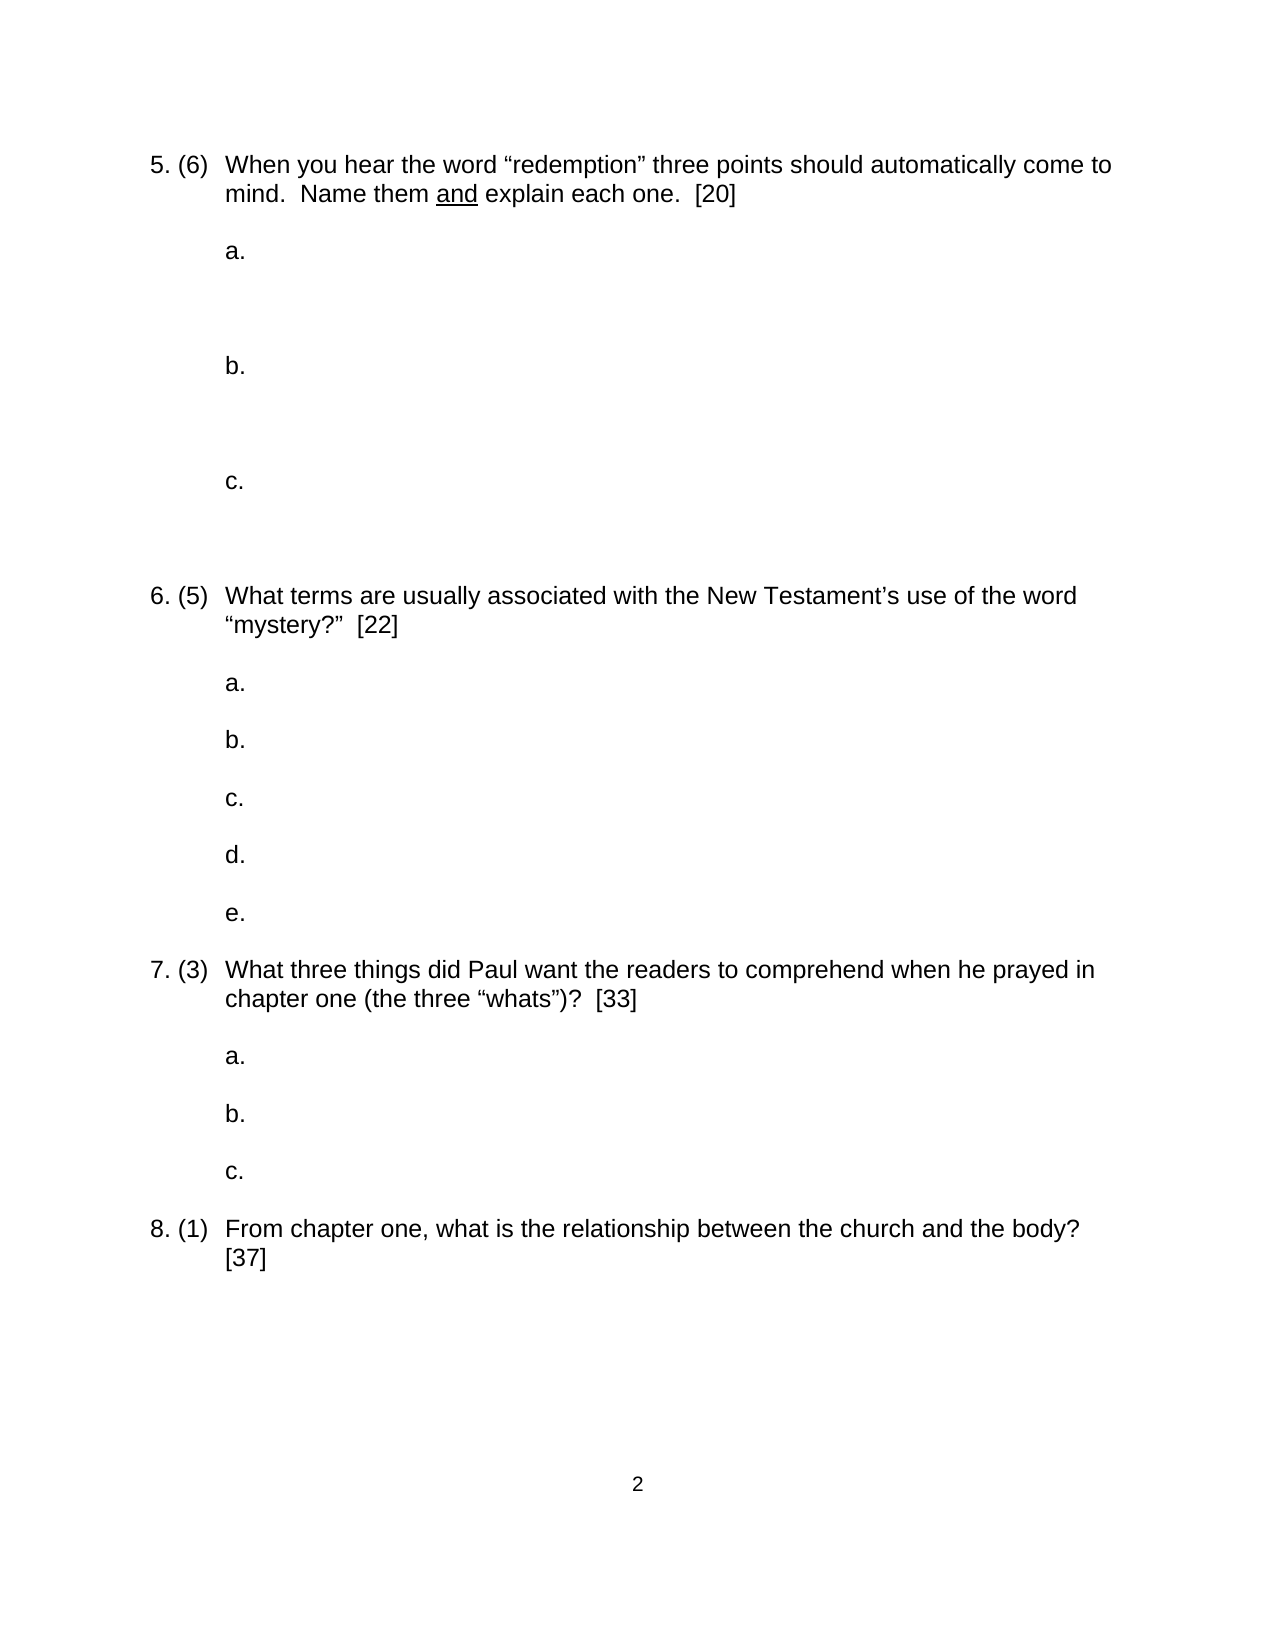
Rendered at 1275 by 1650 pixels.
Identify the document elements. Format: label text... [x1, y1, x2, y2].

text a. [150, 1041, 1125, 1070]
text 5. (6) When you hear the word “redemption” three points should automatically come to mind. Name them and explain each one. [20] [150, 150, 1125, 207]
text 6. (5) What terms are usually associated with the New Testament’s use of the word “mystery?” [22] [150, 581, 1125, 639]
text 7. (3) What three things did Paul want the readers to comprehend when he prayed in chapter one (the three “whats”)? [33] [150, 955, 1125, 1012]
text a. [150, 236, 1125, 265]
text d. [150, 840, 1125, 869]
text b. [150, 351, 1125, 380]
text c. [150, 1156, 1125, 1185]
text c. [150, 782, 1125, 811]
text b. [150, 1099, 1125, 1127]
text e. [150, 897, 1125, 926]
text 8. (1) From chapter one, what is the relationship between the church and the body? [37] [150, 1214, 1125, 1271]
text b. [150, 725, 1125, 754]
text c. [150, 466, 1125, 495]
text a. [150, 667, 1125, 696]
